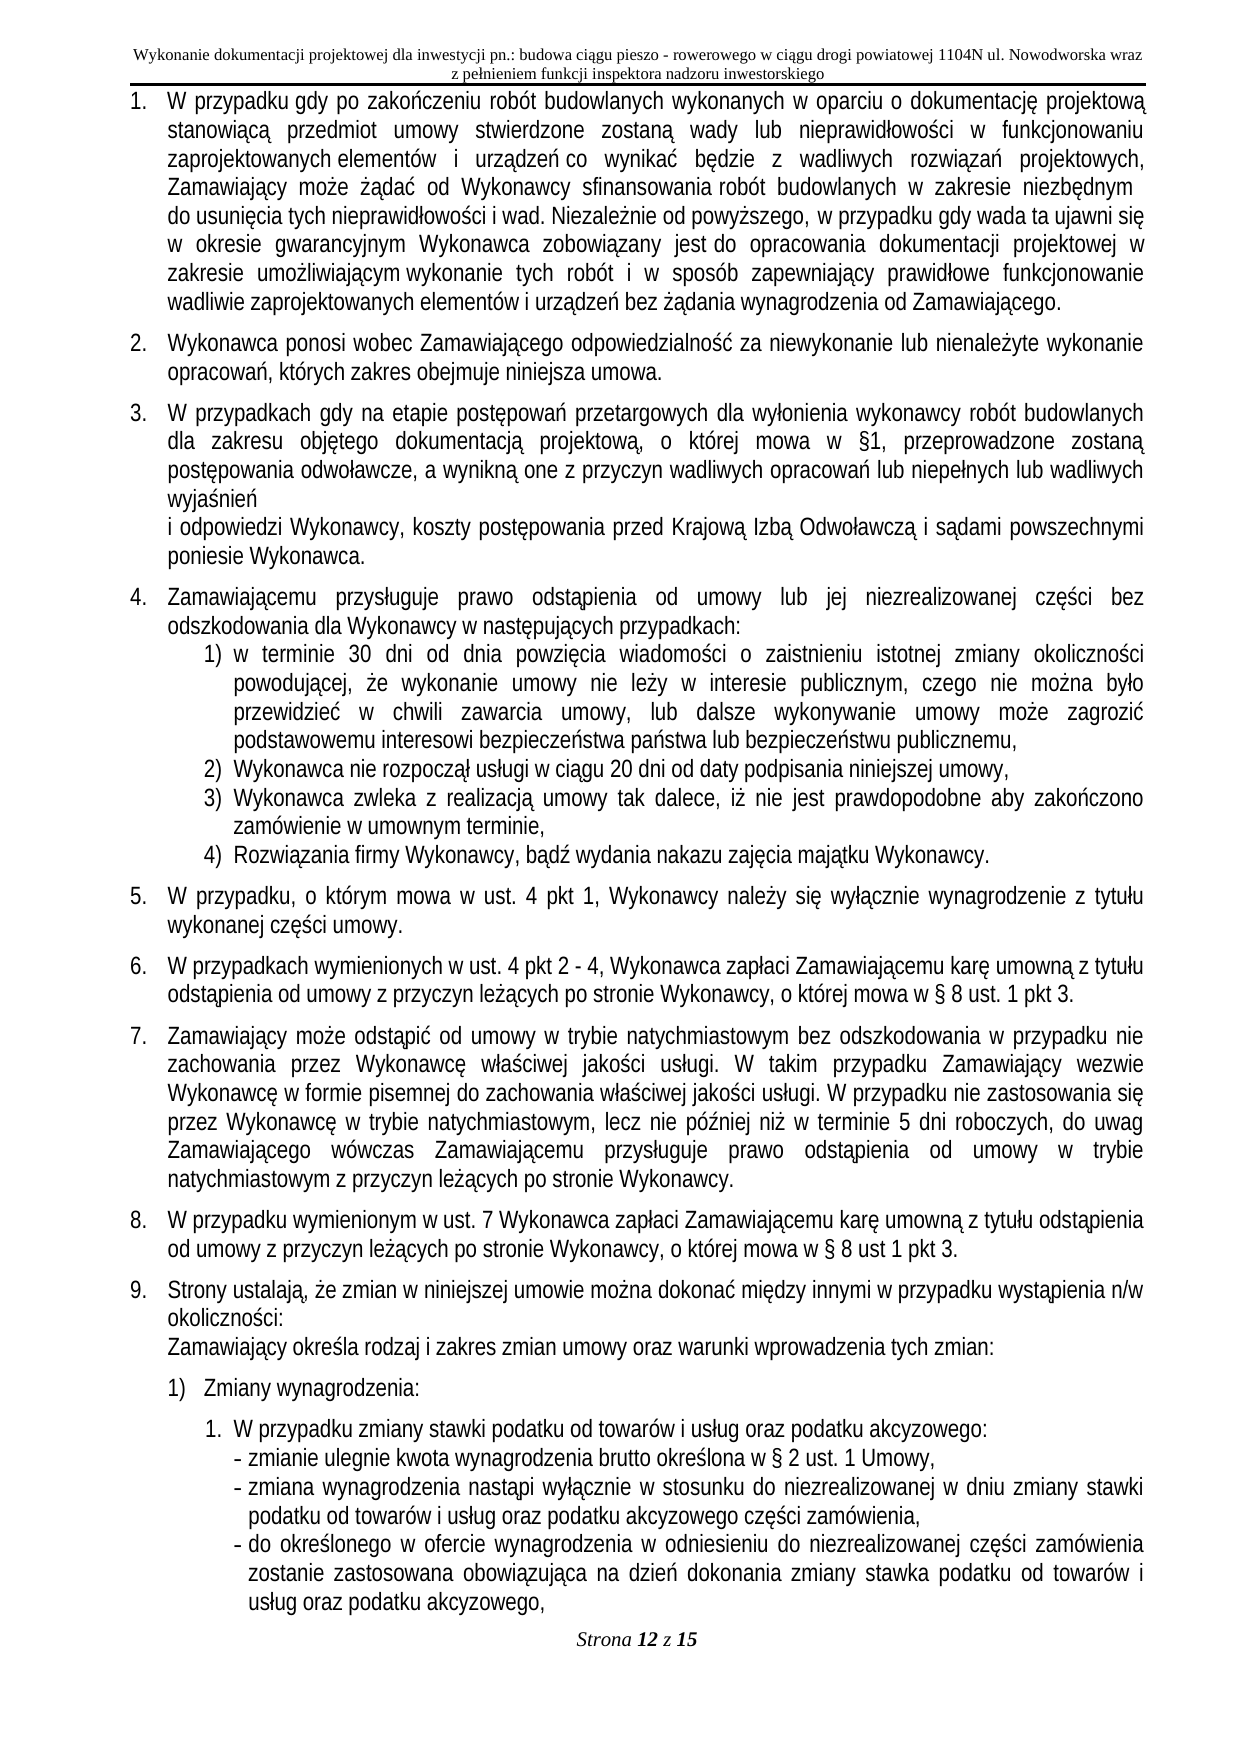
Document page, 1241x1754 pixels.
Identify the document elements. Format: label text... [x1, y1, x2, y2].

list Rozwiązania firmy Wykonawcy, bądź wydania nakazu zajęcia majątku Wykonawcy. [204, 840, 1146, 868]
list w terminie 30 dni od dnia powzięcia wiadomości o zaistnieniu istotnej zmiany okoliczności powodującej, że wykonanie umowy nie leży w interesie publicznym, czego nie można było przewidzieć w chwili zawarcia umowy, lub dalsze wykonywanie umowy może zagrozić podstawowemu interesowi bezpieczeństwa państwa lub bezpieczeństwu publicznemu, [204, 639, 1146, 754]
list W przypadku zmiany stawki podatku od towarów i usług oraz podatku akcyzowego: [205, 1414, 1146, 1443]
text 1. W przypadku gdy po zakończeniu robót budowlanych wykonanych w oparciu o dokumentację projektową stanowiącą przedmiot umowy stwierdzone zostaną wady lub nieprawidłowości w funkcjonowaniu zaprojektowanych elementów i urządzeń co wynikać będzie z wadliwych rozwiązań projektowych, Zamawiający może żądać od Wykonawcy sfinansowania robót budowlanych w zakresie niezbędnym do usunięcia tych nieprawidłowości i wad. Niezależnie od powyższego, w przypadku gdy wada ta ujawni się w okresie gwarancyjnym Wykonawca zobowiązany jest do opracowania dokumentacji projektowej w zakresie umożliwiającym wykonanie tych robót i w sposób zapewniający prawidłowe funkcjonowanie wadliwie zaprojektowanych elementów i urządzeń bez żądania wynagrodzenia od Zamawiającego. [130, 86, 1146, 315]
list zmiana wynagrodzenia nastąpi wyłącznie w stosunku do niezrealizowanej w dniu zmiany stawki podatku od towarów i usług oraz podatku akcyzowego części zamówienia, [233, 1472, 1146, 1529]
list W przypadkach wymienionych w ust. 4 pkt 2 - 4, Wykonawca zapłaci Zamawiającemu karę umowną z tytułu odstąpienia od umowy z przyczyn leżących po stronie Wykonawcy, o której mowa w § 8 ust. 1 pkt 3. [130, 951, 1146, 1008]
list Wykonawca nie rozpoczął usługi w ciągu 20 dni od daty podpisania niniejszej umowy, [204, 754, 1146, 783]
list W przypadkach gdy na etapie postępowań przetargowych dla wyłonienia wykonawcy robót budowlanych dla zakresu objętego dokumentacją projektową, o której mowa w §1, przeprowadzone zostaną postępowania odwoławcze, a wynikną one z przyczyn wadliwych opracowań lub niepełnych lub wadliwych wyjaśnień i odpowiedzi Wykonawcy, koszty postępowania przed Krajową Izbą Odwoławczą i sądami powszechnymi poniesie Wykonawca. [130, 398, 1146, 569]
list Strony ustalają, że zmian w niniejszej umowie można dokonać między innymi w przypadku wystąpienia n/w okoliczności: [130, 1275, 1146, 1332]
list Zmiany wynagrodzenia: [167, 1373, 1146, 1402]
list Zamawiający określa rodzaj i zakres zmian umowy oraz warunki wprowadzenia tych zmian: [130, 1332, 1146, 1361]
list W przypadku wymienionym w ust. 7 Wykonawca zapłaci Zamawiającemu karę umowną z tytułu odstąpienia od umowy z przyczyn leżących po stronie Wykonawcy, o której mowa w § 8 ust 1 pkt 3. [130, 1205, 1146, 1262]
list Zamawiający może odstąpić od umowy w trybie natychmiastowym bez odszkodowania w przypadku nie zachowania przez Wykonawcę właściwej jakości usługi. W takim przypadku Zamawiający wezwie Wykonawcę w formie pisemnej do zachowania właściwej jakości usługi. W przypadku nie zastosowania się przez Wykonawcę w trybie natychmiastowym, lecz nie później niż w terminie 5 dni roboczych, do uwag Zamawiającego wówczas Zamawiającemu przysługuje prawo odstąpienia od umowy w trybie natychmiastowym z przyczyn leżących po stronie Wykonawcy. [130, 1021, 1146, 1192]
list zmianie ulegnie kwota wynagrodzenia brutto określona w § 2 ust. 1 Umowy, [233, 1443, 1146, 1472]
list do określonego w ofercie wynagrodzenia w odniesieniu do niezrealizowanej części zamówienia zostanie zastosowana obowiązująca na dzień dokonania zmiany stawka podatku od towarów i usług oraz podatku akcyzowego, [233, 1529, 1146, 1616]
list Zamawiającemu przysługuje prawo odstąpienia od umowy lub jej niezrealizowanej części bez odszkodowania dla Wykonawcy w następujących przypadkach: [130, 582, 1146, 639]
list Wykonawca zwleka z realizacją umowy tak dalece, iż nie jest prawdopodobne aby zakończono zamówienie w umownym terminie, [204, 783, 1146, 840]
list Wykonawca ponosi wobec Zamawiającego odpowiedzialność za niewykonanie lub nienależyte wykonanie opracowań, których zakres obejmuje niniejsza umowa. [130, 328, 1146, 385]
list W przypadku, o którym mowa w ust. 4 pkt 1, Wykonawcy należy się wyłącznie wynagrodzenie z tytułu wykonanej części umowy. [130, 881, 1146, 938]
